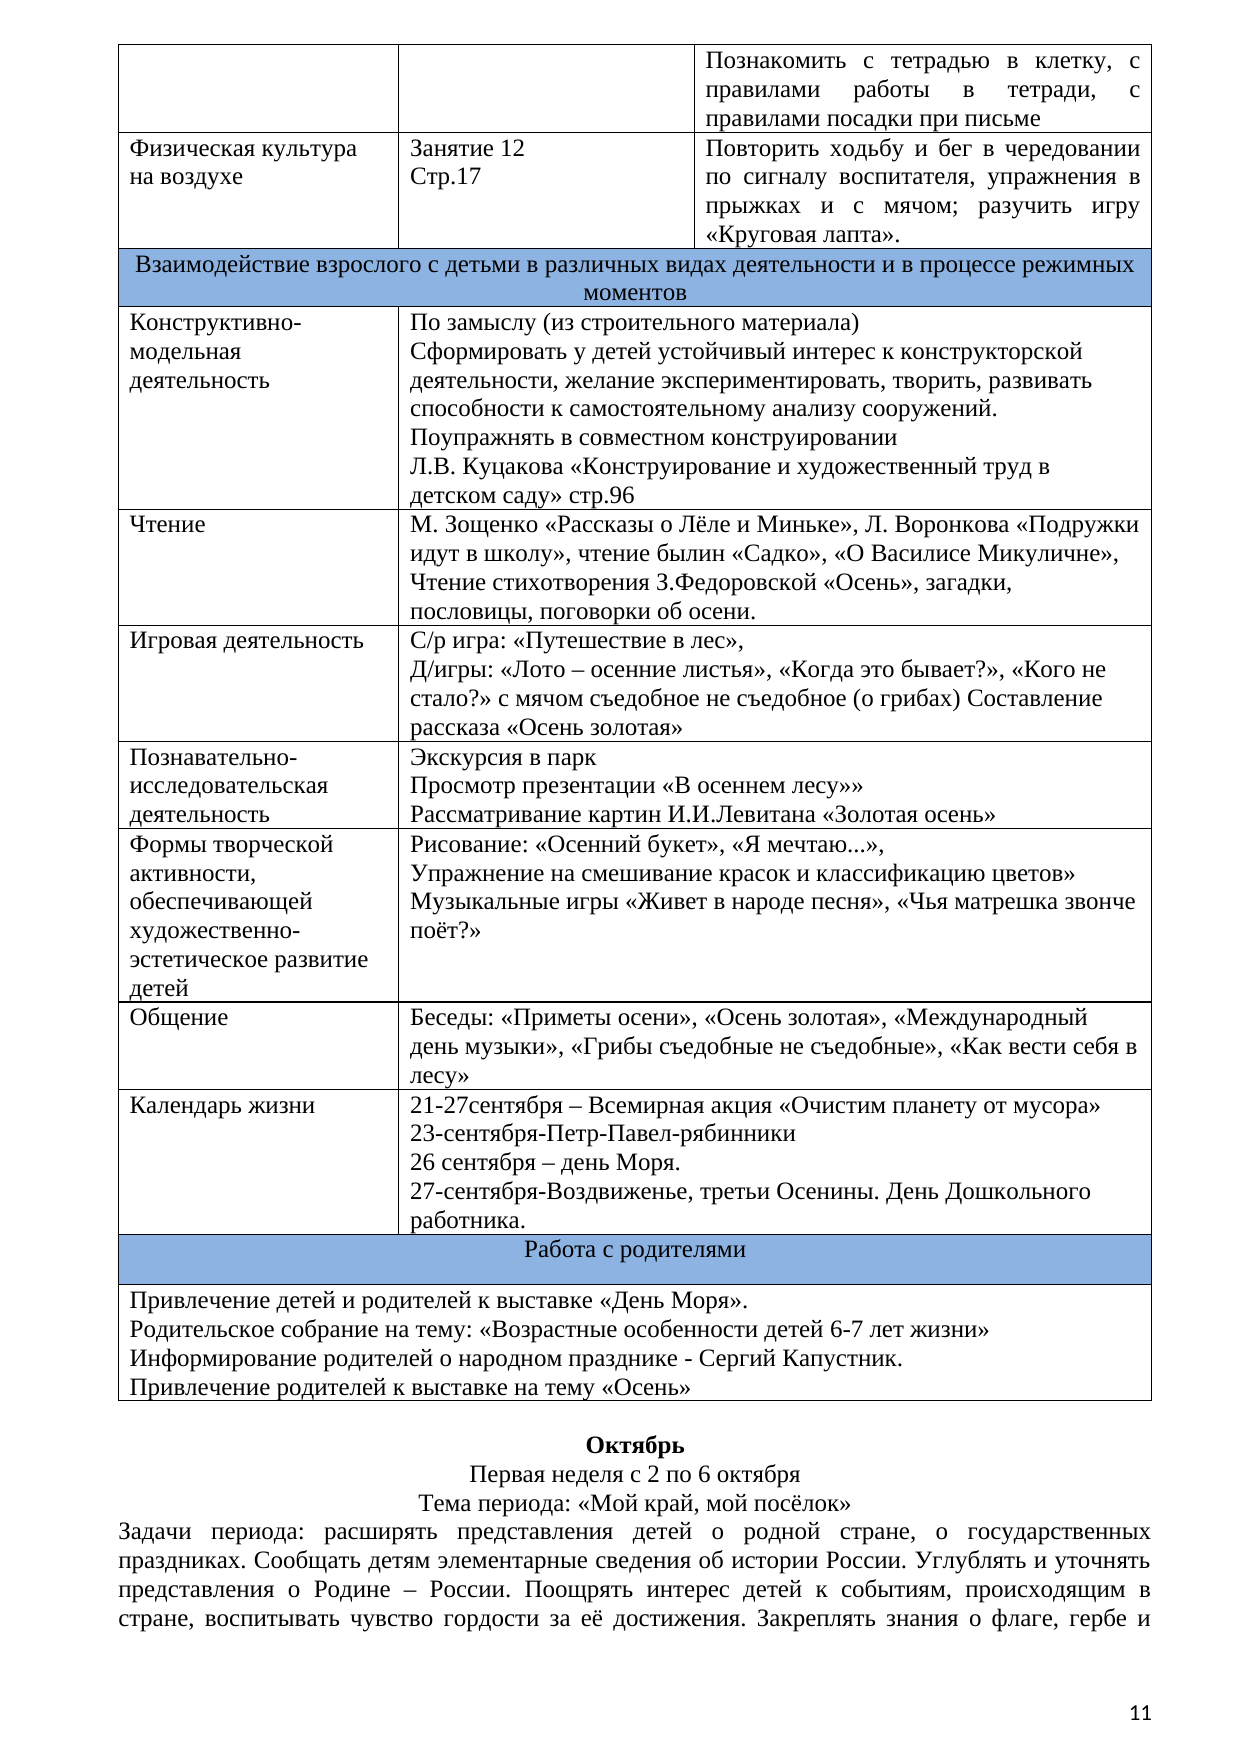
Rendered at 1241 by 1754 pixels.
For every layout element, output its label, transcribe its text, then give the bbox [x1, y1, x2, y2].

text Первая неделя с 2 по 6 октября [118, 1459, 1152, 1488]
text Октябрь [118, 1430, 1152, 1459]
table_cell Беседы: «Приметы осени», «Осень золотая», «Международный день музыки», «Грибы съедобные не съедобные», «Как вести себя в лесу» [399, 1003, 1151, 1089]
table_cell Привлечение детей и родителей к выставке «День Моря». Родительское собрание на тему: «Возрастные особенности детей 6-7 лет жизни» Информирование родителей о народном празднике - Сергий Капустник. Привлечение родителей к выставке на тему «Осень» [119, 1285, 1151, 1400]
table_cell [695, 45, 1151, 132]
table_cell Общение [119, 1003, 398, 1089]
table_cell Познавательно- исследовательская деятельность [119, 742, 398, 828]
table_cell По замыслу (из строительного материала) Сформировать у детей устойчивый интерес к конструкторской деятельности, желание экспериментировать, творить, развивать способности к самостоятельному анализу сооружений. Поупражнять в совместном конструировании Л.В. Куцакова «Конструирование и художественный труд в детском саду» стр.96 [399, 307, 1151, 508]
table_cell Повторить ходьбу и бег в чередовании по сигналу воспитателя, упражнения в прыжках и с мячом; разучить игру «Круговая лапта». [695, 133, 1151, 248]
table_cell С/р игра: «Путешествие в лес», Д/игры: «Лото – осенние листья», «Когда это бывает?», «Кого не стало?» с мячом съедобное не съедобное (о грибах) Составление рассказа «Осень золотая» [399, 626, 1151, 741]
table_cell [399, 45, 694, 132]
table_cell Конструктивно-модельная деятельность [119, 307, 398, 508]
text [118, 1516, 1152, 1631]
table_cell Чтение [119, 510, 398, 624]
table_cell Экскурсия в парк Просмотр презентации «В осеннем лесу»» Рассматривание картин И.И.Левитана «Золотая осень» [399, 742, 1151, 828]
table_cell Занятие 12 Стр.17 [399, 133, 694, 248]
table_cell Рисование: «Осенний букет», «Я мечтаю...», Упражнение на смешивание красок и классификацию цветов» Музыкальные игры «Живет в народе песня», «Чья матрешка звонче поёт?» [399, 829, 1151, 1001]
table_cell Взаимодействие взрослого с детьми в различных видах деятельности и в процессе режимных моментов [119, 249, 1151, 306]
text Тема периода: «Мой край, мой посёлок» [118, 1488, 1152, 1516]
table_cell М. Зощенко «Рассказы о Лёле и Миньке», Л. Воронкова «Подружки идут в школу», чтение былин «Садко», «О Василисе Микуличне», Чтение стихотворения З.Федоровской «Осень», загадки, пословицы, поговорки об осени. [399, 510, 1151, 624]
table_cell Формы творческой активности, обеспечивающей художественно-эстетическое развитие детей [119, 829, 398, 1001]
table_cell Календарь жизни [119, 1090, 398, 1233]
table_cell Игровая деятельность [119, 626, 398, 741]
table_cell Физическая культура на воздухе [119, 133, 398, 248]
table_cell Работа с родителями [119, 1235, 1151, 1284]
table_cell 21-27сентября – Всемирная акция «Очистим планету от мусора» 23-сентября-Петр-Павел-рябинники 26 сентября – день Моря. 27-сентября-Воздвиженье, третьи Осенины. День Дошкольного работника. [399, 1090, 1151, 1233]
